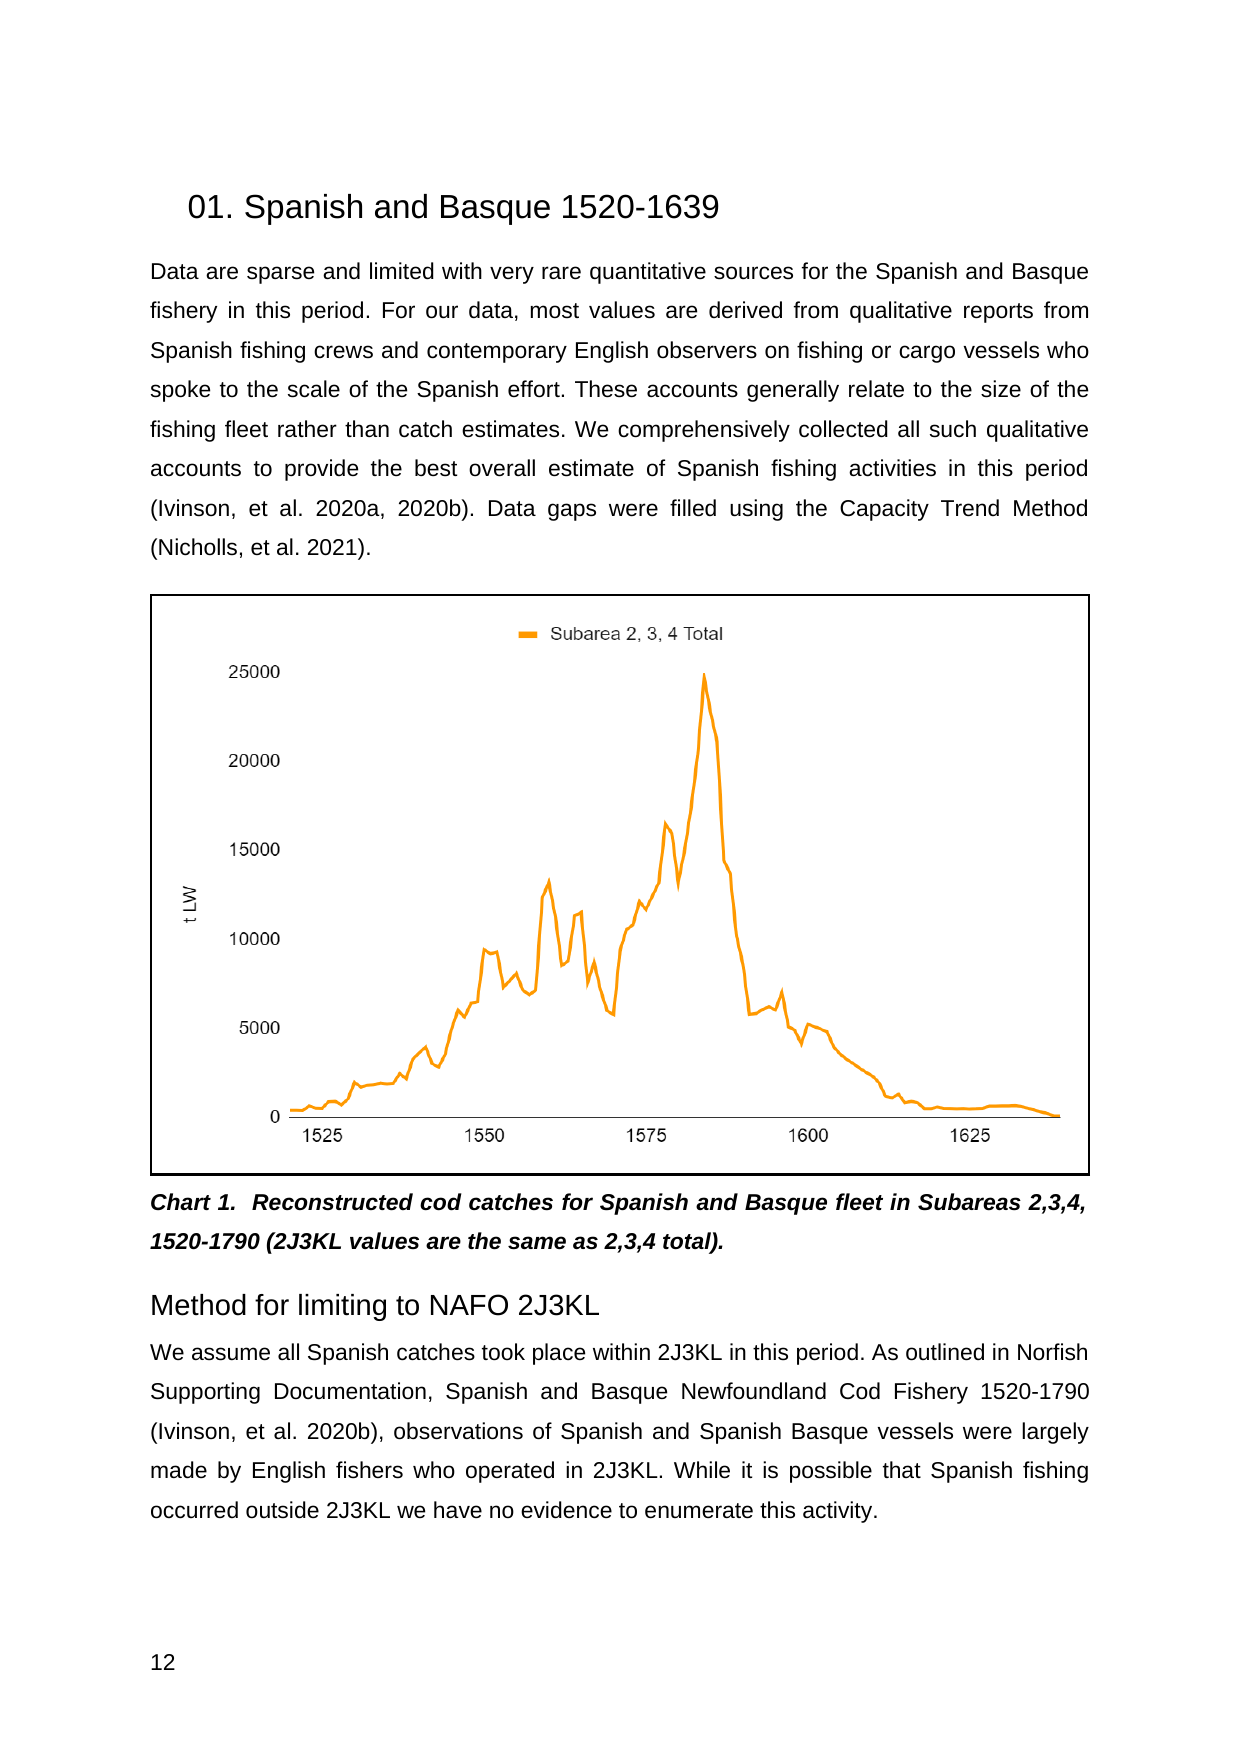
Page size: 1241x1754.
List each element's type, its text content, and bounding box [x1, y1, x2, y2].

picture [152, 596, 1088, 1173]
text We assume all Spanish catches took place within 2J3KL in this period. As outlined in Norfish Supporting Documentation, Spanish and Basque Newfoundland Cod Fishery 1520-1790 (Ivinson, et al. 2020b), observations of Spanish and Spanish Basque vessels were largely made by English fishers who operated in 2J3KL. While it is possible that Spanish fishing occurred outside 2J3KL we have no evidence to enumerate this activity. [150, 1339, 1090, 1523]
subtitle Spanish and Basque 1520-1639 [187, 187, 1090, 226]
text Method for limiting to NAFO 2J3KL [150, 1288, 1090, 1322]
text Chart 1. Reconstructed cod catches for Spanish and Basque fleet in Subareas 2,3,4, 1520-1790 (2J3KL values are the same as 2,3,4 total). [150, 1189, 1090, 1254]
text Data are sparse and limited with very rare quantitative sources for the Spanish and Basque fishery in this period. For our data, most values are derived from qualitative reports from Spanish fishing crews and contemporary English observers on fishing or cargo vessels who spoke to the scale of the Spanish effort. These accounts generally relate to the size of the fishing fleet rather than catch estimates. We comprehensively collected all such qualitative accounts to provide the best overall estimate of Spanish fishing activities in this period (Ivinson, et al. 2020a, 2020b). Data gaps were filled using the Capacity Trend Method (Nicholls, et al. 2021). [150, 258, 1090, 560]
